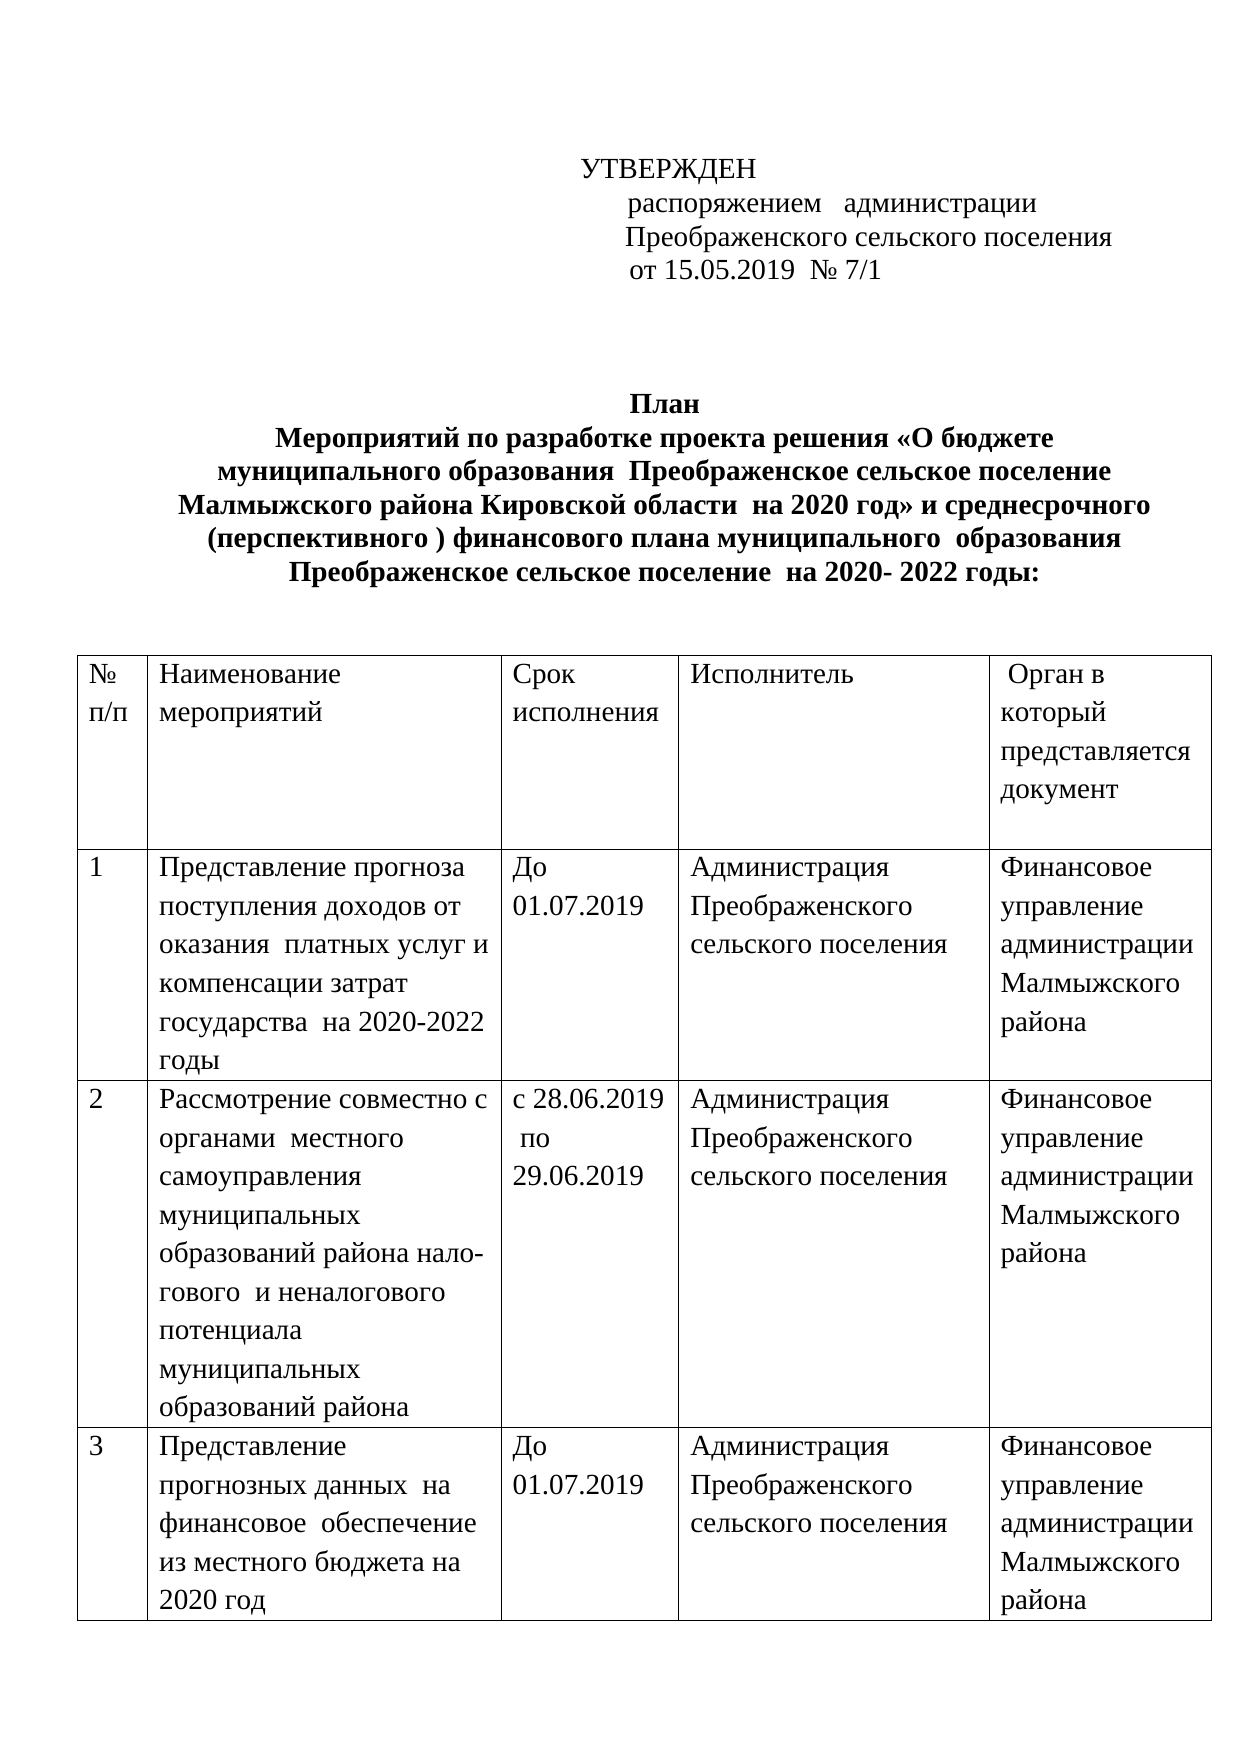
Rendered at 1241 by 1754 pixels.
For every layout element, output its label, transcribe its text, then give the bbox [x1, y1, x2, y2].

table_header Наименование мероприятий [148, 656, 501, 848]
table_cell Рассмотрение совместно с органами местного самоуправления муниципальных образований района нало-гового и неналогового потенциала муниципальных образований района [148, 1081, 501, 1427]
table_cell Администрация Преображенского сельского поселения [679, 1081, 989, 1427]
table_header Исполнитель [679, 656, 989, 848]
table_cell 3 [78, 1428, 147, 1620]
table_cell Финансовое управление администрации Малмыжского района [990, 1081, 1211, 1427]
table_header Срок исполнения [502, 656, 678, 848]
table_cell 1 [78, 850, 147, 1080]
text Мероприятий по разработке проекта решения «О бюджете муниципального образования Преображенское сельское поселение Малмыжского района Кировской области на 2020 год» и среднесрочного (перспективного ) финансового плана муниципального образования Преображенское сельское поселение на 2020- 2022 годы: [177, 420, 1152, 588]
table_cell До 01.07.2019 [502, 850, 678, 1080]
table_cell Администрация Преображенского сельского поселения [679, 850, 989, 1080]
text УТВЕРЖДЕН [177, 152, 1152, 185]
text План [177, 386, 1152, 420]
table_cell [679, 1428, 989, 1620]
table_cell Представление прогнозных данных на финансовое обеспечение из местного бюджета на 2020 год [148, 1428, 501, 1620]
table_header Орган в который представляется документ [990, 656, 1211, 848]
text от 15.05.2019 № 7/1 [177, 252, 1152, 286]
table_cell До 01.07.2019 [502, 1428, 678, 1620]
table_cell Представление прогноза поступления доходов от оказания платных услуг и компенсации затрат государства на 2020-2022 годы [148, 850, 501, 1080]
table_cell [990, 1428, 1211, 1620]
table_cell 2 [78, 1081, 147, 1427]
text распоряжением администрации [177, 185, 1152, 219]
table_header № п/п [78, 656, 147, 848]
text Преображенского сельского поселения [177, 219, 1152, 252]
table_cell с 28.06.2019 по 29.06.2019 [502, 1081, 678, 1427]
table_cell Финансовое управление администрации Малмыжского района [990, 850, 1211, 1080]
